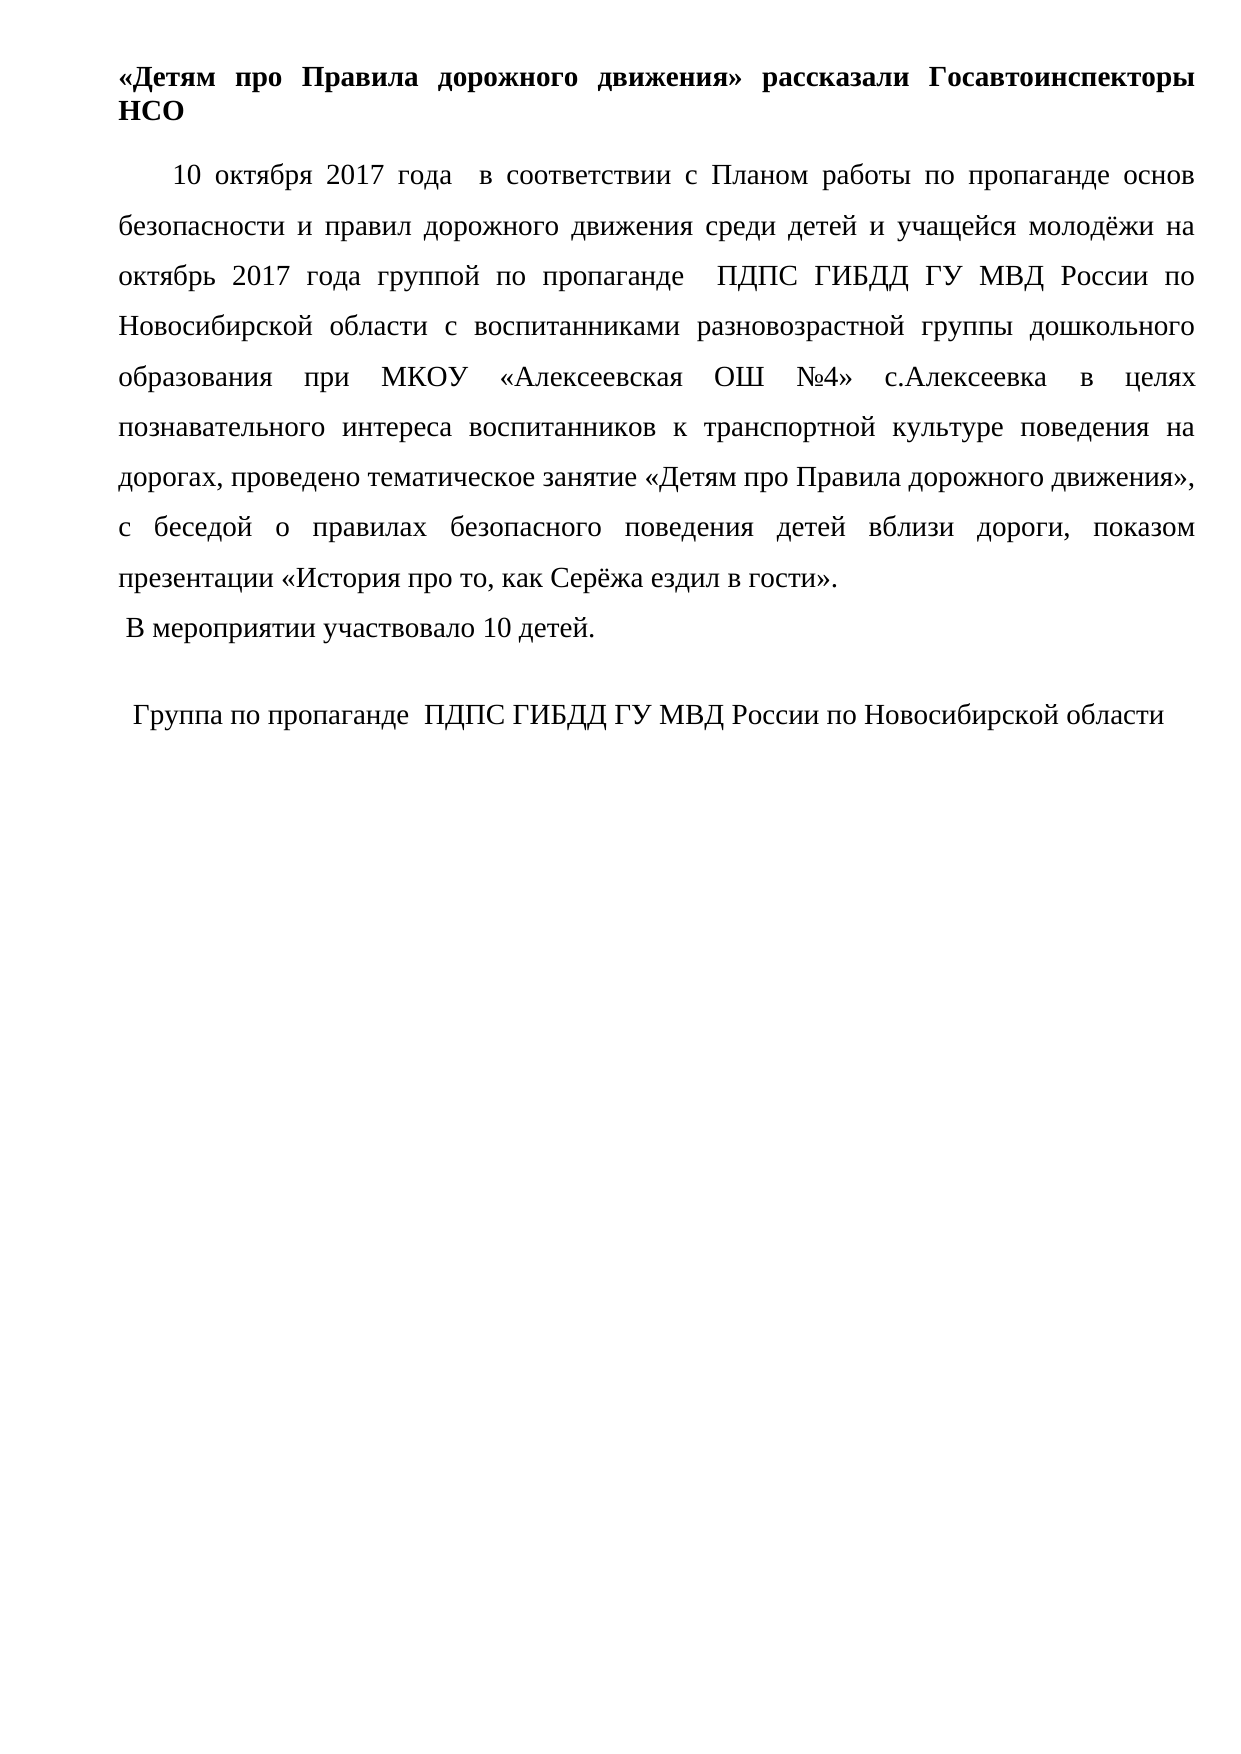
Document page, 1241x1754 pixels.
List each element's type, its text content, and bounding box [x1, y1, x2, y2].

text «Детям про Правила дорожного движения» рассказали Госавтоинспекторы НСО [118, 59, 1196, 126]
text В мероприятии участвовало 10 детей. [118, 610, 1196, 644]
text 10 октября 2017 года в соответствии с Планом работы по пропаганде основ безопасности и правил дорожного движения среди детей и учащейся молодёжи на октябрь 2017 года группой по пропаганде ПДПС ГИБДД ГУ МВД России по Новосибирской области с воспитанниками разновозрастной группы дошкольного образования при МКОУ «Алексеевская ОШ №4» с.Алексеевка в целях познавательного интереса воспитанников к транспортной культуре поведения на дорогах, проведено тематическое занятие «Детям про Правила дорожного движения», с беседой о правилах безопасного поведения детей вблизи дороги, показом презентации «История про то, как Серёжа ездил в гости». [118, 157, 1196, 593]
text Группа по пропаганде ПДПС ГИБДД ГУ МВД России по Новосибирской области [118, 697, 1196, 731]
